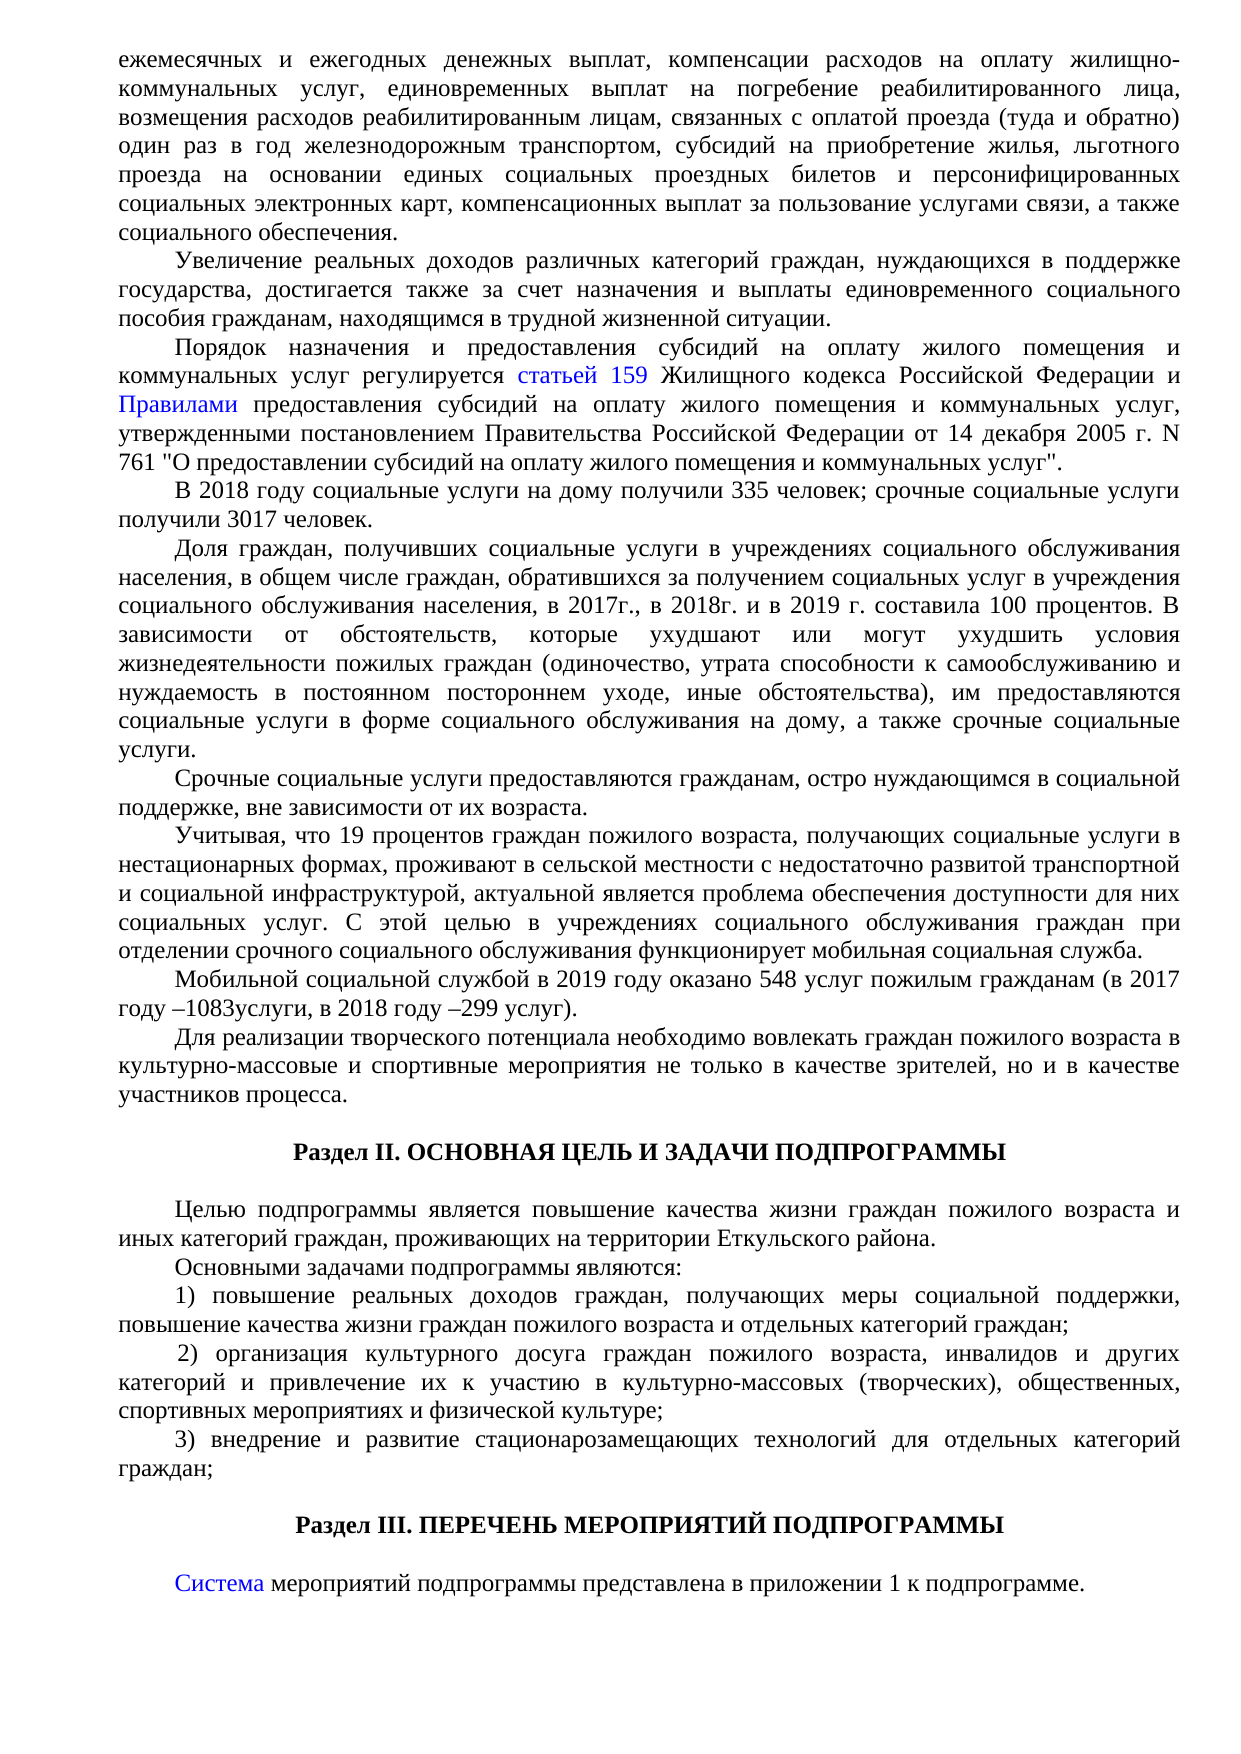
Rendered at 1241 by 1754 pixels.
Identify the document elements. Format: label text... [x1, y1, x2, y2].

text Учитывая, что 19 процентов граждан пожилого возраста, получающих социальные услуги в нестационарных формах, проживают в сельской местности с недостаточно развитой транспортной и социальной инфраструктурой, актуальной является проблема обеспечения доступности для них социальных услуг. С этой целью в учреждениях социального обслуживания граждан при отделении срочного социального обслуживания функционирует мобильная социальная служба. [118, 821, 1181, 964]
text Срочные социальные услуги предоставляются гражданам, остро нуждающимся в социальной поддержке, вне зависимости от их возраста. [118, 763, 1181, 821]
text Основными задачами подпрограммы являются: [118, 1252, 1181, 1281]
text В 2018 году социальные услуги на дому получили 335 человек; срочные социальные услуги получили 3017 человек. [118, 476, 1181, 533]
text 3) внедрение и развитие стационарозамещающих технологий для отдельных категорий граждан; [118, 1424, 1181, 1482]
text 1) повышение реальных доходов граждан, получающих меры социальной поддержки, повышение качества жизни граждан пожилого возраста и отдельных категорий граждан; [118, 1281, 1181, 1338]
text Доля граждан, получивших социальные услуги в учреждениях социального обслуживания населения, в общем числе граждан, обратившихся за получением социальных услуг в учреждения социального обслуживания населения, в 2017г., в 2018г. и в 2019 г. составила 100 процентов. В зависимости от обстоятельств, которые ухудшают или могут ухудшить условия жизнедеятельности пожилых граждан (одиночество, утрата способности к самообслуживанию и нуждаемость в постоянном постороннем уходе, иные обстоятельства), им предоставляются социальные услуги в форме социального обслуживания на дому, а также срочные социальные услуги. [118, 533, 1181, 763]
text Для реализации творческого потенциала необходимо вовлекать граждан пожилого возраста в культурно-массовые и спортивные мероприятия не только в качестве зрителей, но и в качестве участников процесса. [118, 1022, 1181, 1108]
text Порядок назначения и предоставления субсидий на оплату жилого помещения и коммунальных услуг регулируется статьей 159 Жилищного кодекса Российской Федерации и Правилами предоставления субсидий на оплату жилого помещения и коммунальных услуг, утвержденными постановлением Правительства Российской Федерации от 14 декабря 2005 г. N 761 "О предоставлении субсидий на оплату жилого помещения и коммунальных услуг". [118, 332, 1181, 476]
title Раздел III. ПЕРЕЧЕНЬ МЕРОПРИЯТИЙ ПОДПРОГРАММЫ [118, 1511, 1181, 1539]
text Увеличение реальных доходов различных категорий граждан, нуждающихся в поддержке государства, достигается также за счет назначения и выплаты единовременного социального пособия гражданам, находящимся в трудной жизненной ситуации. [118, 246, 1181, 332]
text Система мероприятий подпрограммы представлена в приложении 1 к подпрограмме. [118, 1568, 1181, 1597]
text 2) организация культурного досуга граждан пожилого возраста, инвалидов и других категорий и привлечение их к участию в культурно-массовых (творческих), общественных, спортивных мероприятиях и физической культуре; [118, 1338, 1181, 1424]
text Целью подпрограммы является повышение качества жизни граждан пожилого возраста и иных категорий граждан, проживающих на территории Еткульского района. [118, 1194, 1181, 1252]
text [118, 44, 1181, 246]
title Раздел II. ОСНОВНАЯ ЦЕЛЬ И ЗАДАЧИ ПОДПРОГРАММЫ [118, 1137, 1181, 1166]
text Мобильной социальной службой в 2019 году оказано 548 услуг пожилым гражданам (в 2017 году –1083услуги, в 2018 году –299 услуг). [118, 964, 1181, 1022]
